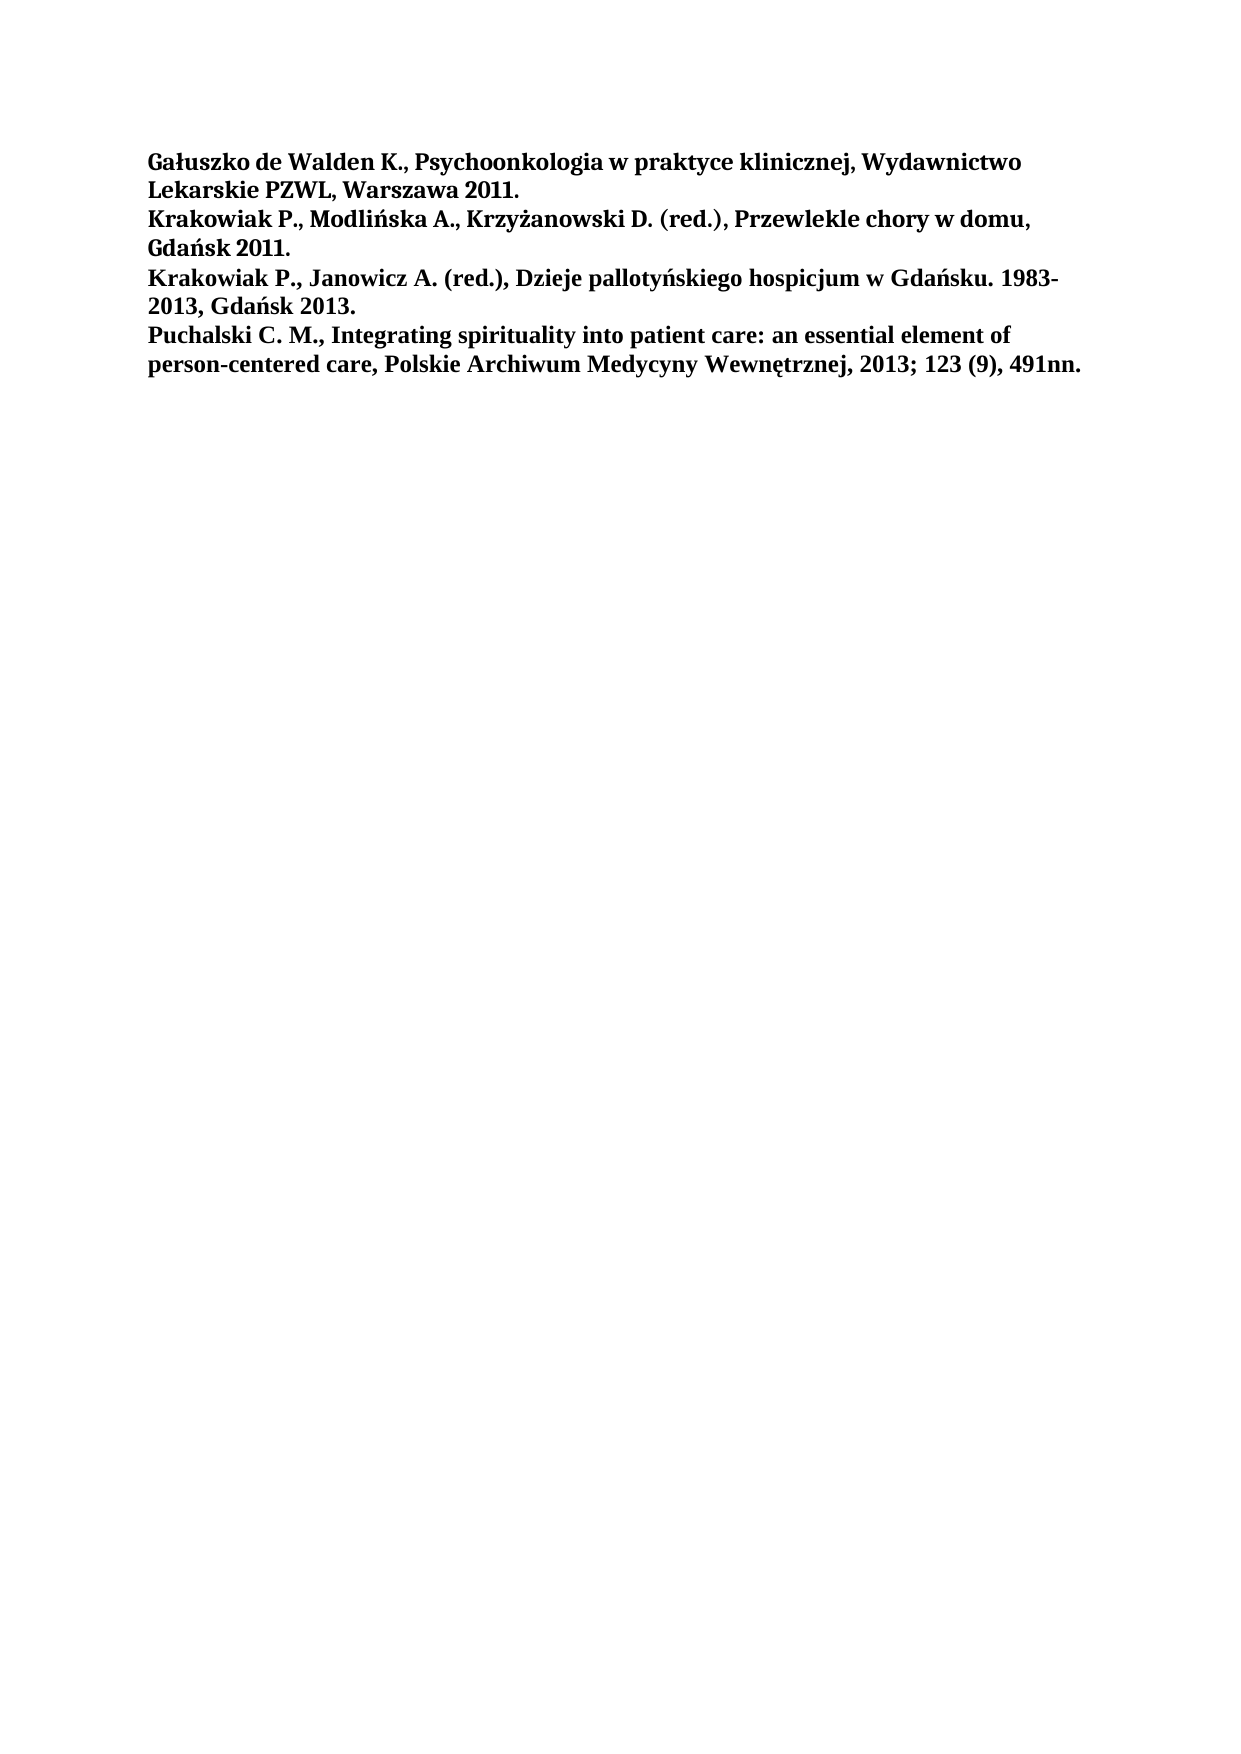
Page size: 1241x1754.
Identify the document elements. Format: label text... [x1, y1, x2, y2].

text Gałuszko de Walden K., Psychoonkologia w praktyce klinicznej, Wydawnictwo Lekarskie PZWL, Warszawa 2011. [148, 148, 1093, 205]
text Krakowiak P., Janowicz A. (red.), Dzieje pallotyńskiego hospicjum w Gdańsku. 1983-2013, Gdańsk 2013. Puchalski C. M., Integrating spirituality into patient care: an essential element of person‑centered care, Polskie Archiwum Medycyny Wewnętrznej, 2013; 123 (9), 491nn. [148, 263, 1093, 378]
text Krakowiak P., Modlińska A., Krzyżanowski D. (red.), Przewlekle chory w domu, Gdańsk 2011. [148, 205, 1093, 263]
